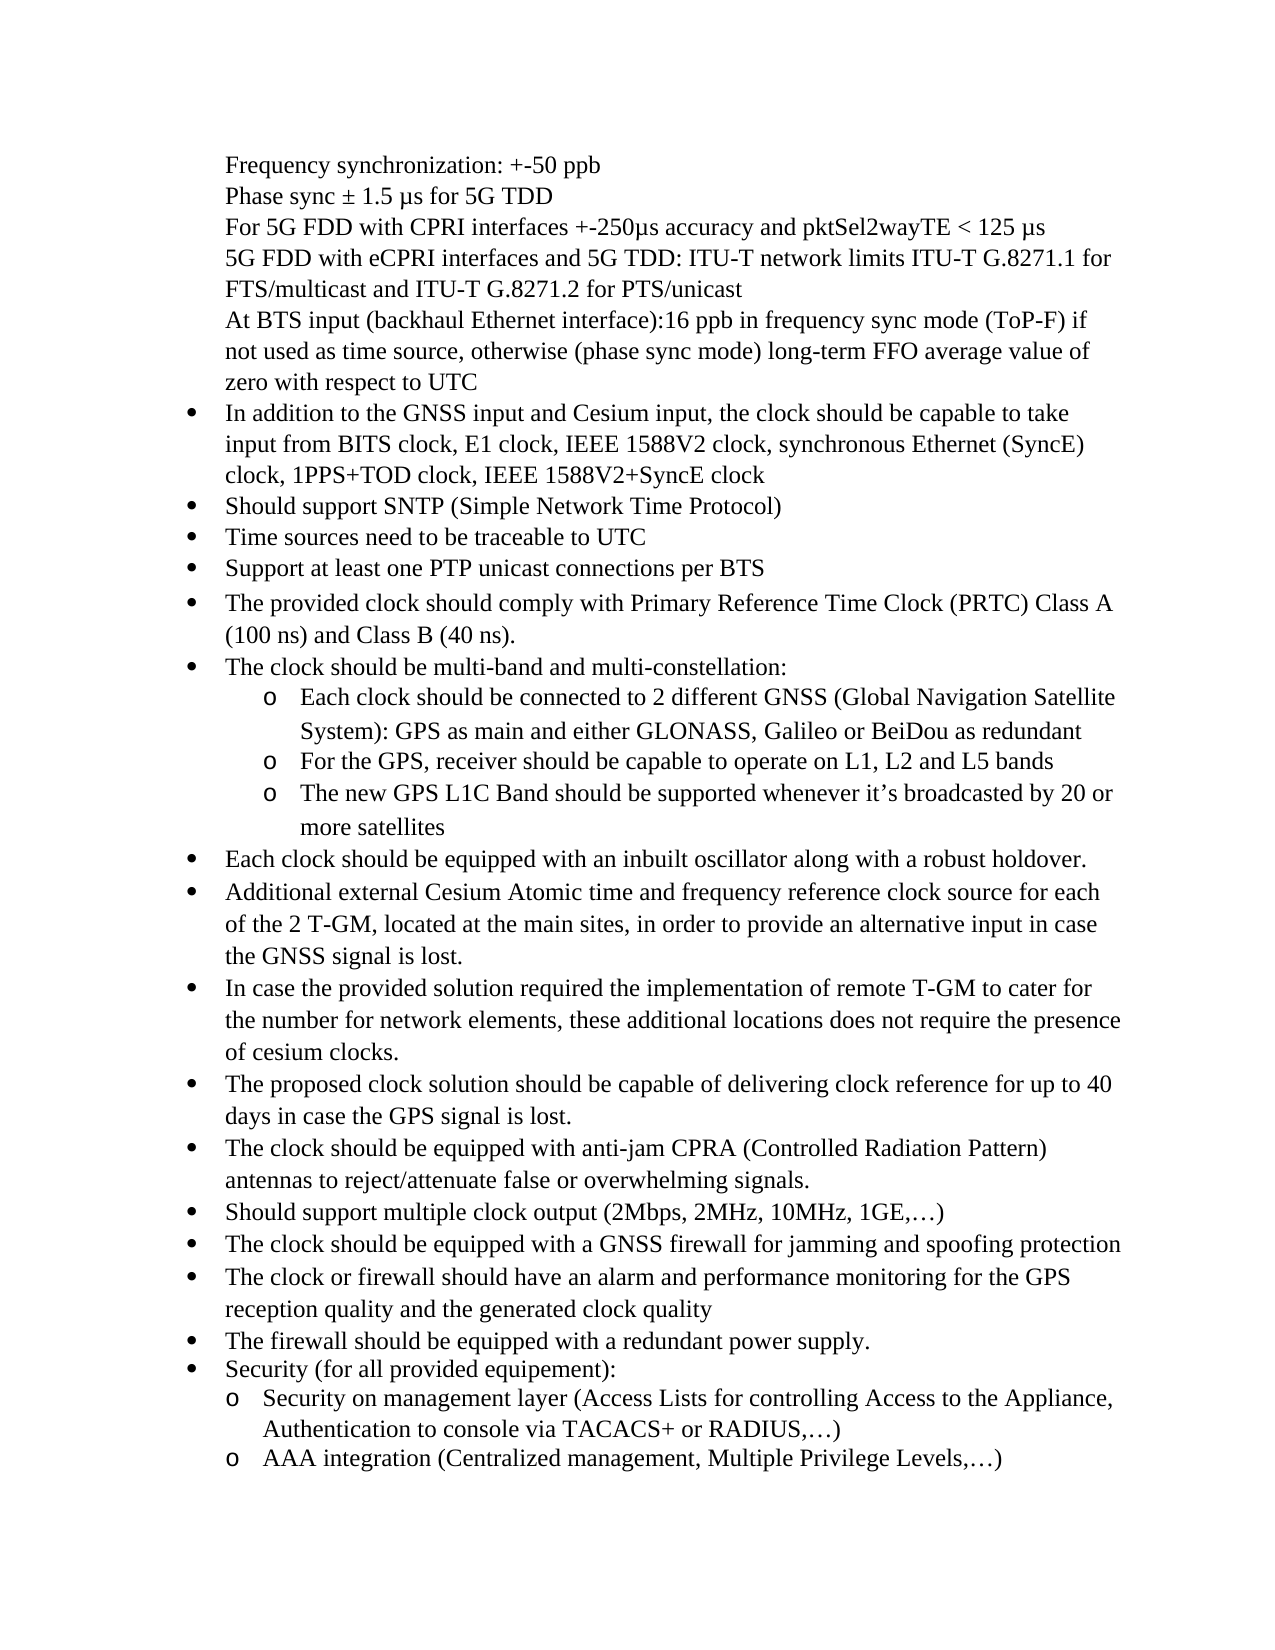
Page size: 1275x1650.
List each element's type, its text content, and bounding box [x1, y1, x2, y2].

list Time sources need to be traceable to UTC [187, 522, 1125, 551]
subtitle The clock or firewall should have an alarm and performance monitoring for the GPS reception quality and the generated clock quality [187, 1258, 1125, 1322]
subtitle Should support multiple clock output (2Mbps, 2MHz, 10MHz, 1GE,…) [187, 1194, 1125, 1226]
list For 5G FDD with CPRI interfaces +-250µs accuracy and pktSel2wayTE < 125 µs [225, 212, 1125, 241]
subtitle The proposed clock solution should be capable of delivering clock reference for up to 40 days in case the GPS signal is lost. [187, 1066, 1125, 1130]
subtitle The clock should be equipped with anti-jam CPRA (Controlled Radiation Pattern) antennas to reject/attenuate false or overwhelming signals. [187, 1130, 1125, 1194]
subtitle The new GPS L1C Band should be supported whenever it’s broadcasted by 20 or more satellites [262, 777, 1125, 841]
subtitle Each clock should be equipped with an inbuilt oscillator along with a robust holdover. [187, 841, 1125, 873]
list In addition to the GNSS input and Cesium input, the clock should be capable to take input from BITS clock, E1 clock, IEEE 1588V2 clock, synchronous Ethernet (SyncE) clock, 1PPS+TOD clock, IEEE 1588V2+SyncE clock [187, 398, 1125, 489]
list Security on management layer (Access Lists for controlling Access to the Appliance, Authentication to console via TACACS+ or RADIUS,…) [225, 1383, 1125, 1443]
list Should support SNTP (Simple Network Time Protocol) [187, 491, 1125, 520]
subtitle For the GPS, receiver should be capable to operate on L1, L2 and L5 bands [262, 745, 1125, 777]
subtitle Additional external Cesium Atomic time and frequency reference clock source for each of the 2 T-GM, located at the main sites, in order to provide an alternative input in case the GNSS signal is lost. [187, 873, 1125, 969]
list 5G FDD with eCPRI interfaces and 5G TDD: ITU-T network limits ITU-T G.8271.1 for FTS/multicast and ITU-T G.8271.2 for PTS/unicast [225, 243, 1125, 303]
subtitle The clock should be multi-band and multi-constellation: [187, 649, 1125, 681]
list Frequency synchronization: +-50 ppb [225, 150, 1125, 179]
subtitle The firewall should be equipped with a redundant power supply. [187, 1322, 1125, 1354]
list AAA integration (Centralized management, Multiple Privilege Levels,…) [225, 1443, 1125, 1474]
subtitle The provided clock should comply with Primary Reference Time Clock (PRTC) Class A (100 ns) and Class B (40 ns). [187, 584, 1125, 649]
subtitle In case the provided solution required the implementation of remote T-GM to cater for the number for network elements, these additional locations does not require the presence of cesium clocks. [187, 969, 1125, 1066]
subtitle Each clock should be connected to 2 different GNSS (Global Navigation Satellite System): GPS as main and either GLONASS, Galileo or BeiDou as redundant [262, 681, 1125, 745]
list At BTS input (backhaul Ethernet interface):16 ppb in frequency sync mode (ToP-F) if not used as time source, otherwise (phase sync mode) long-term FFO average value of zero with respect to UTC [225, 305, 1125, 396]
list Phase sync ± 1.5 µs for 5G TDD [225, 181, 1125, 210]
subtitle The clock should be equipped with a GNSS firewall for jamming and spoofing protection [187, 1226, 1125, 1258]
list Support at least one PTP unicast connections per BTS [187, 553, 1125, 582]
list Security (for all provided equipement): [187, 1354, 1125, 1383]
